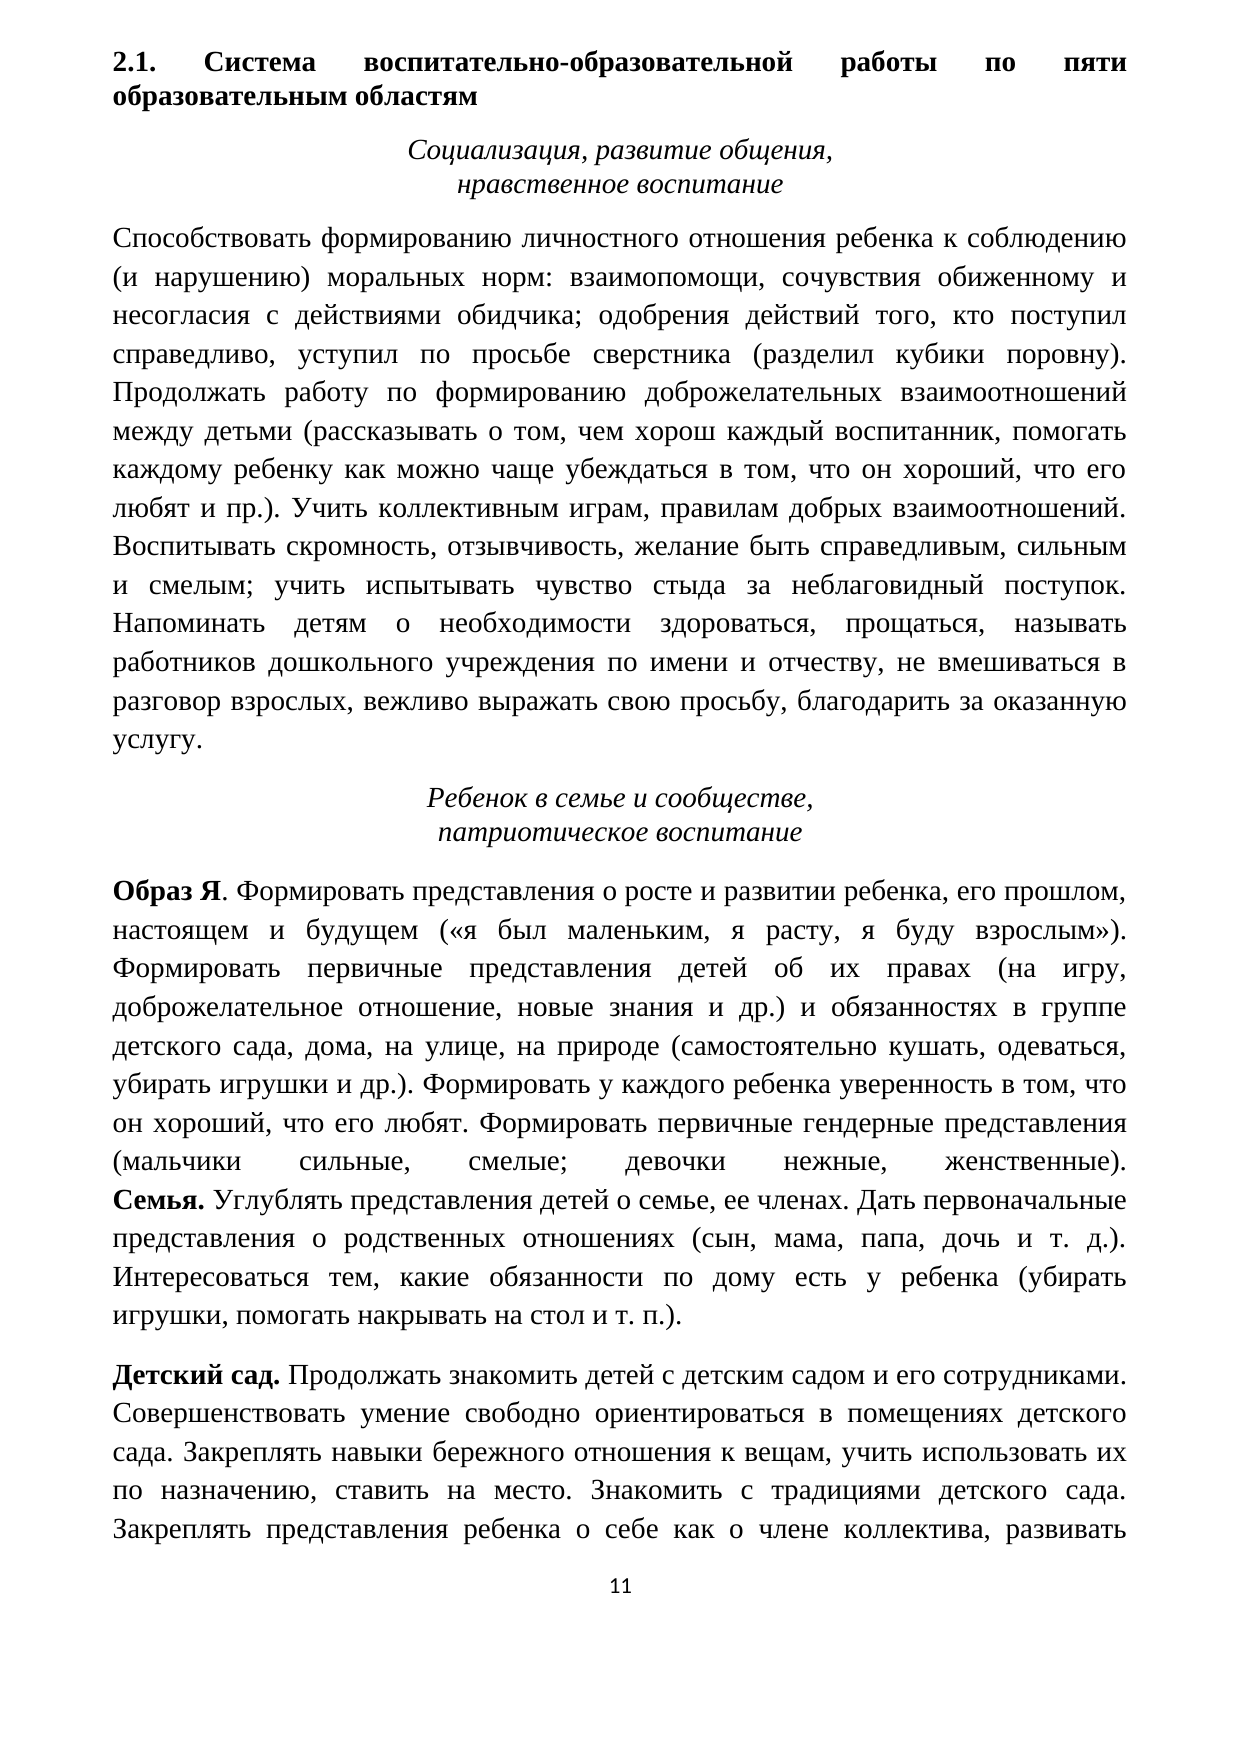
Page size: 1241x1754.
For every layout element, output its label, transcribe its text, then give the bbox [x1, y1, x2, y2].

text Ребенок в семье и сообществе, [112, 781, 1128, 814]
text патриотическое воспитание [112, 814, 1128, 848]
text Способствовать формированию личностного отношения ребенка к соблюдению (и нарушению) моральных норм: взаимопомощи, сочувствия обиженному и несогласия с действиями обидчика; одобрения действий того, кто поступил справедливо, уступил по просьбе сверстника (разделил кубики поровну). Продолжать работу по формированию доброжелательных взаимоотношений между детьми (рассказывать о том, чем хорош каждый воспитанник, помогать каждому ребенку как можно чаще убеждаться в том, что он хороший, что его любят и пр.). Учить коллективным играм, правилам добрых взаимоотношений. Воспитывать скромность, отзывчивость, желание быть справедливым, сильным и смелым; учить испытывать чувство стыда за неблаговидный поступок. Напоминать детям о необходимости здороваться, прощаться, называть работников дошкольного учреждения по имени и отчеству, не вмешиваться в разговор взрослых, вежливо выражать свою просьбу, благодарить за оказанную услугу. [112, 220, 1128, 755]
text Образ Я. Формировать представления о росте и развитии ребенка, его прошлом, настоящем и будущем («я был маленьким, я расту, я буду взрослым»). Формировать первичные представления детей об их правах (на игру, доброжелательное отношение, новые знания и др.) и обязанностях в группе детского сада, дома, на улице, на природе (самостоятельно кушать, одеваться, убирать игрушки и др.). Формировать у каждого ребенка уверенность в том, что он хороший, что его любят. Формировать первичные гендерные представления (мальчики сильные, смелые; девочки нежные, женственные). Семья. Углублять представления детей о семье, ее членах. Дать первоначальные представления о родственных отношениях (сын, мама, папа, дочь и т. д.). Интересоваться тем, какие обязанности по дому есть у ребенка (убирать игрушки, помогать накрывать на стол и т. п.). [112, 873, 1128, 1331]
text Социализация, развитие общения, [112, 132, 1128, 166]
text 2.1. Система воспитательно-образовательной работы по пяти образовательным областям [112, 44, 1128, 111]
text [112, 1357, 1128, 1544]
text нравственное воспитание [112, 166, 1128, 199]
